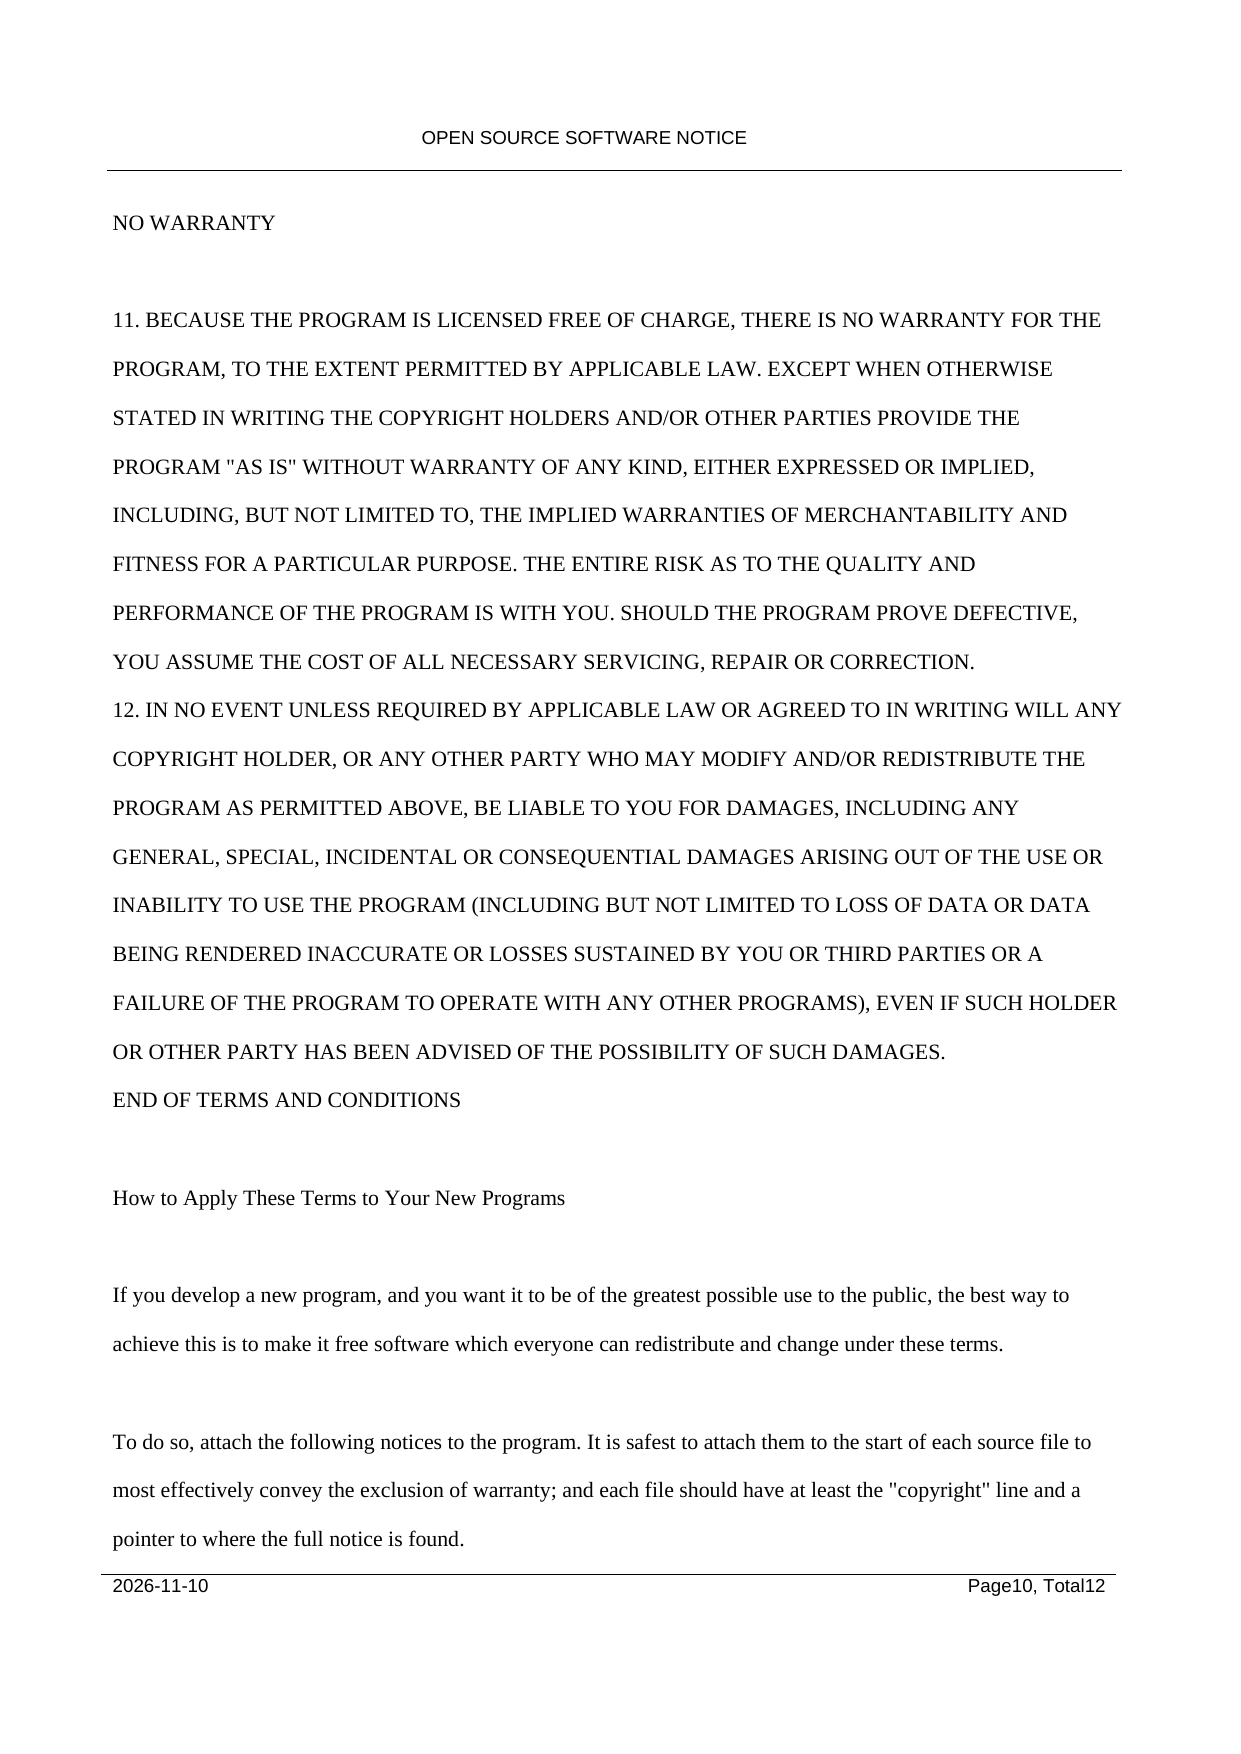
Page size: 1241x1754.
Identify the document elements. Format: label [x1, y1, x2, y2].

text [112, 206, 1128, 1555]
